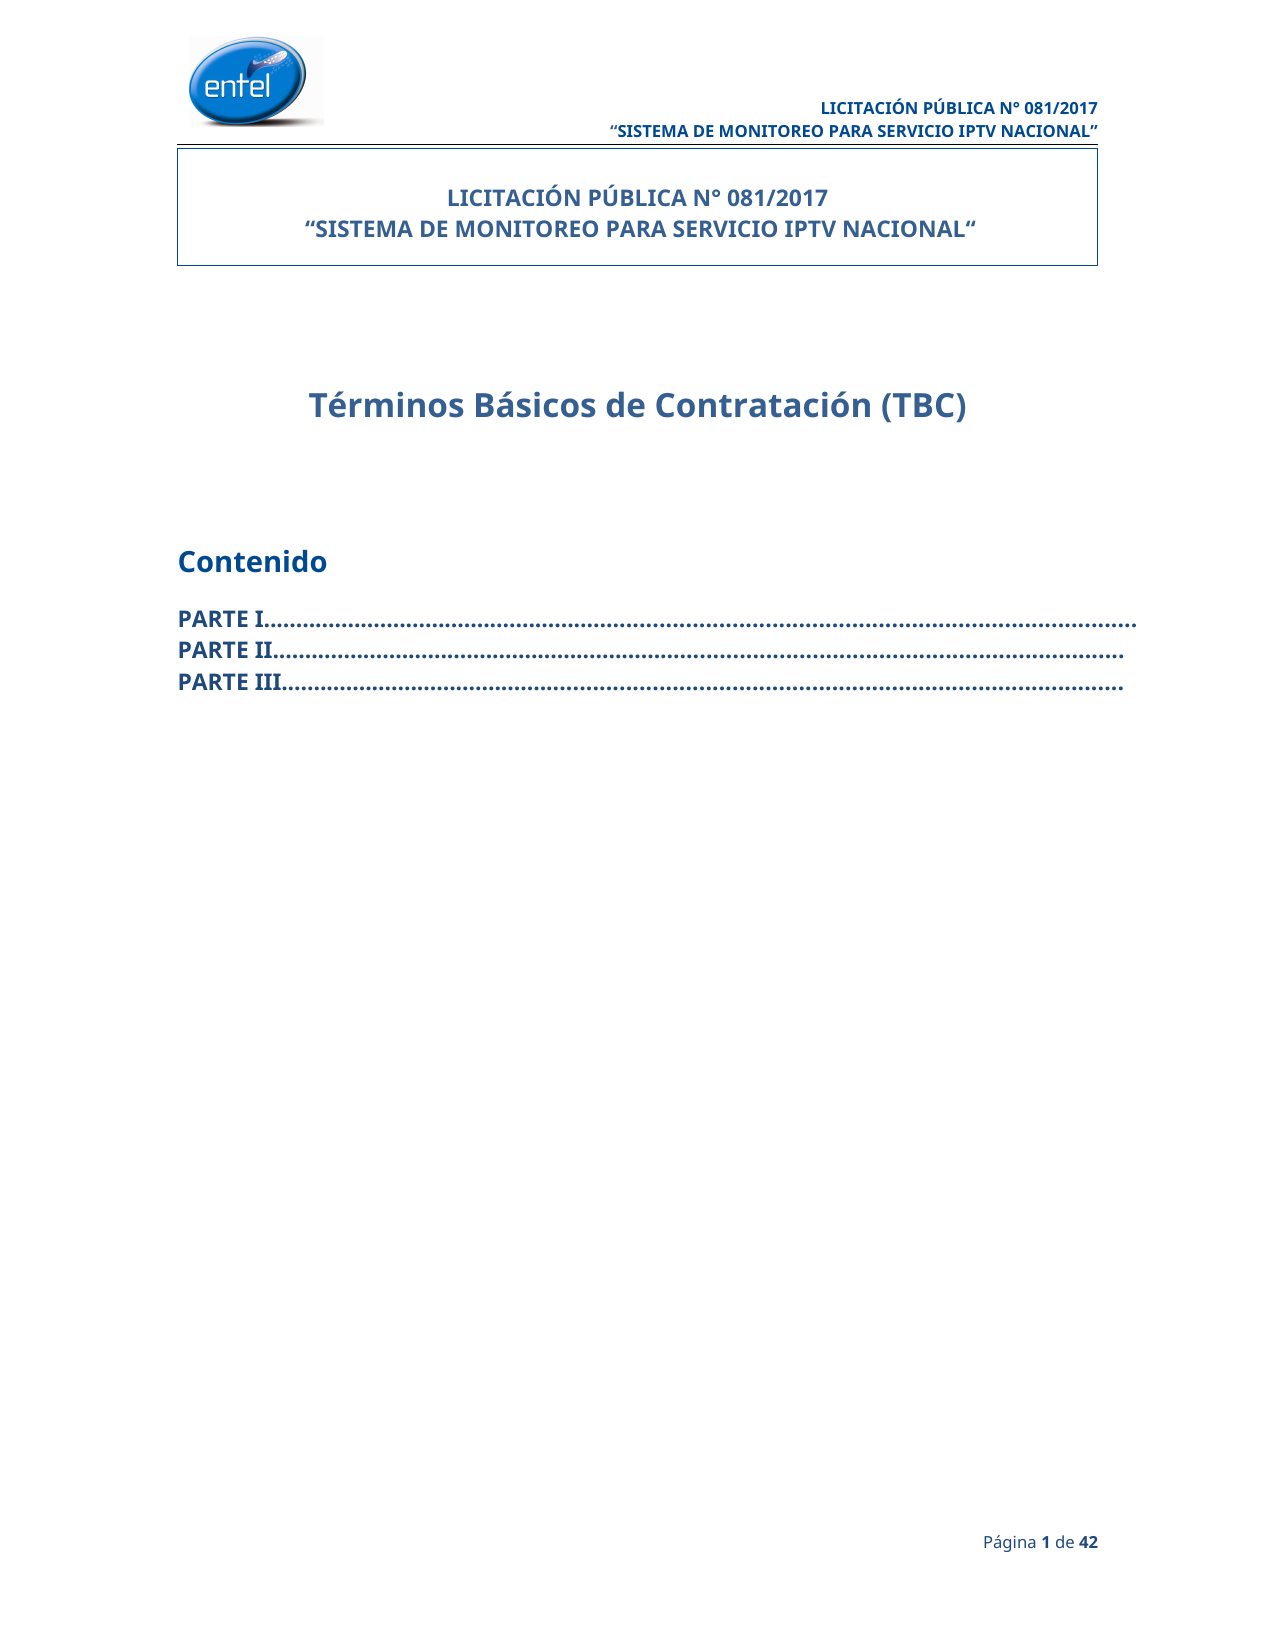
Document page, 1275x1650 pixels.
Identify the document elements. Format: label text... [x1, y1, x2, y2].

text Contenido [177, 541, 1098, 581]
table_header LICITACIÓN PÚBLICA N° 081/2017 “SISTEMA DE MONITOREO PARA SERVICIO IPTV NACIONAL“ [178, 149, 1097, 264]
text Términos Básicos de Contratación (TBC) [177, 382, 1098, 427]
text PARTE I 2 [177, 603, 1098, 634]
text PARTE II 13 [177, 634, 1098, 666]
picture [188, 36, 324, 127]
text PARTE III 26 [177, 666, 1098, 697]
